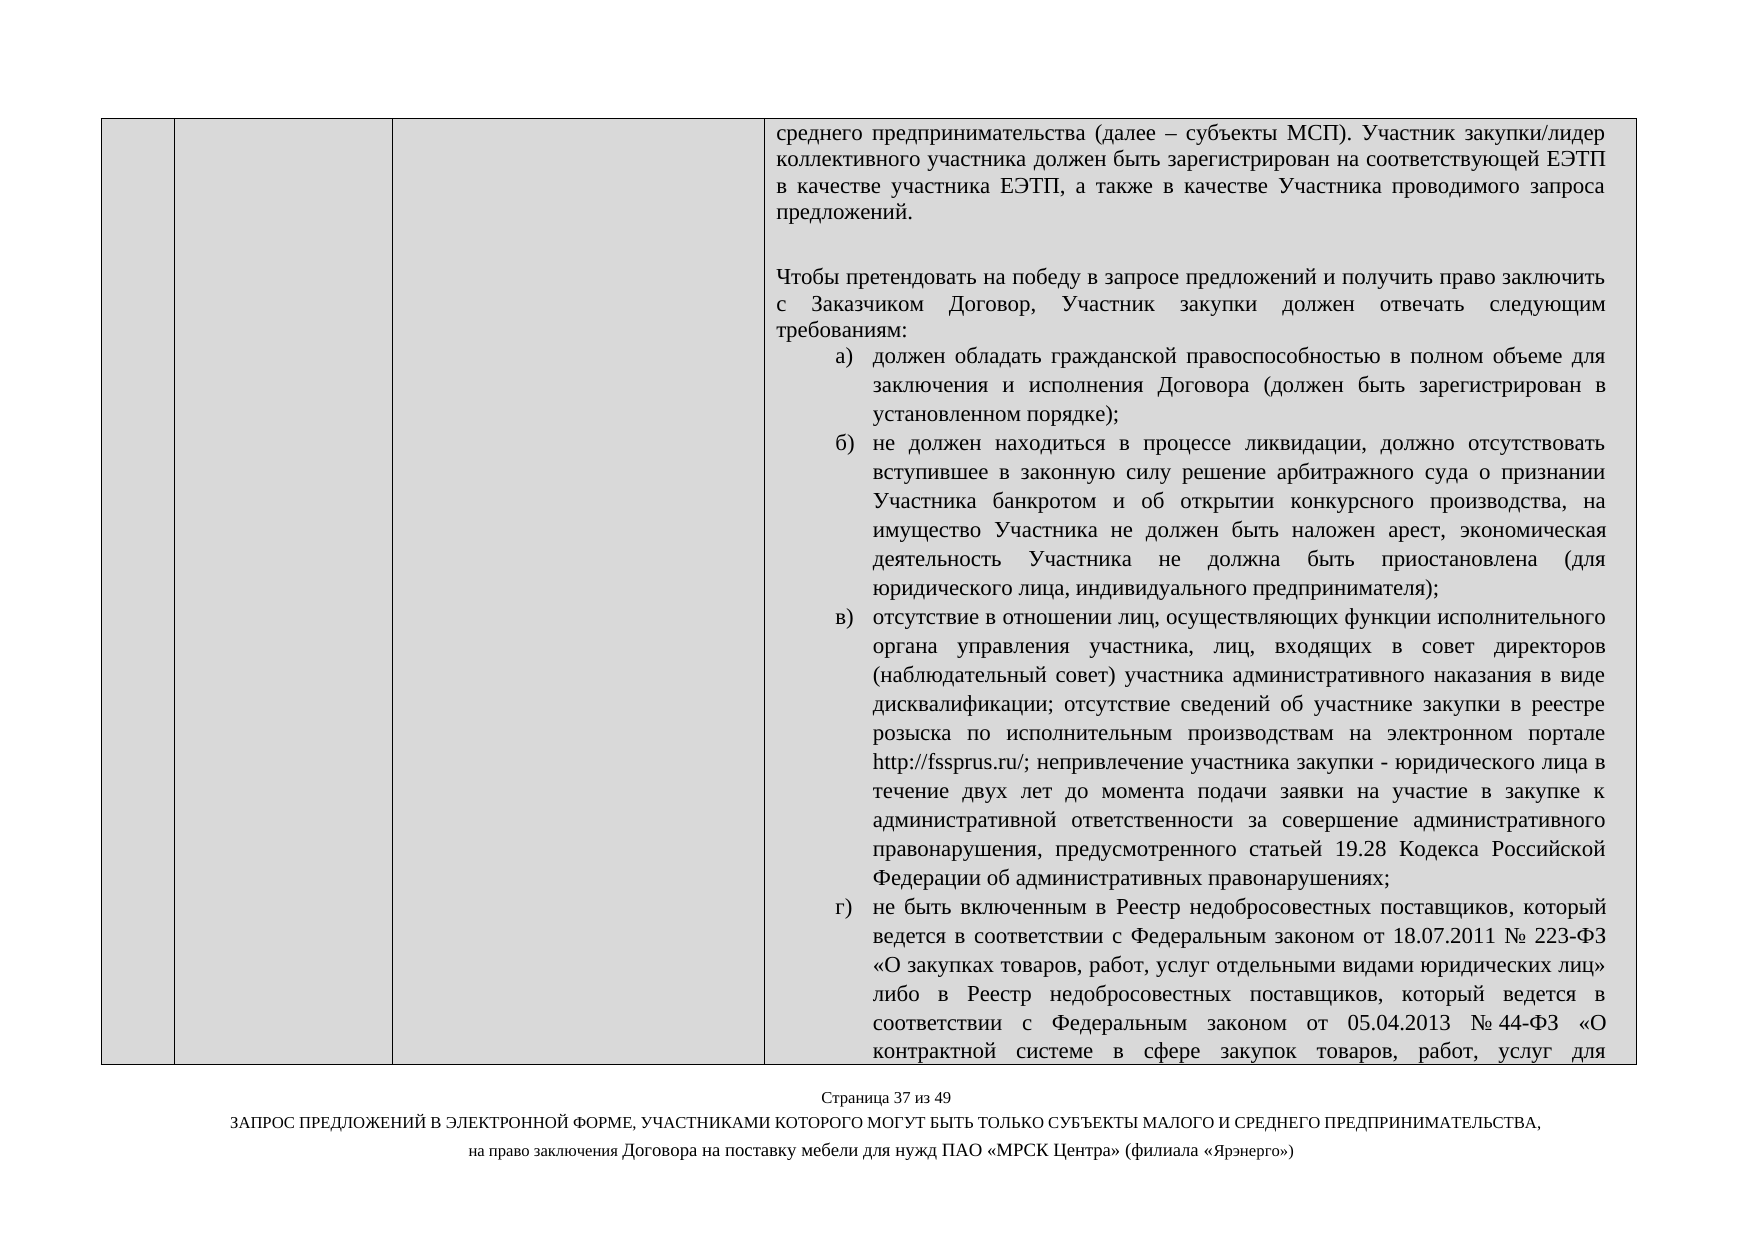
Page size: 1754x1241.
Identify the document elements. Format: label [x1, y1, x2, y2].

table_cell [175, 119, 392, 1064]
table_cell [765, 119, 1636, 1064]
table_cell [393, 119, 764, 1064]
table_cell [102, 119, 174, 1064]
